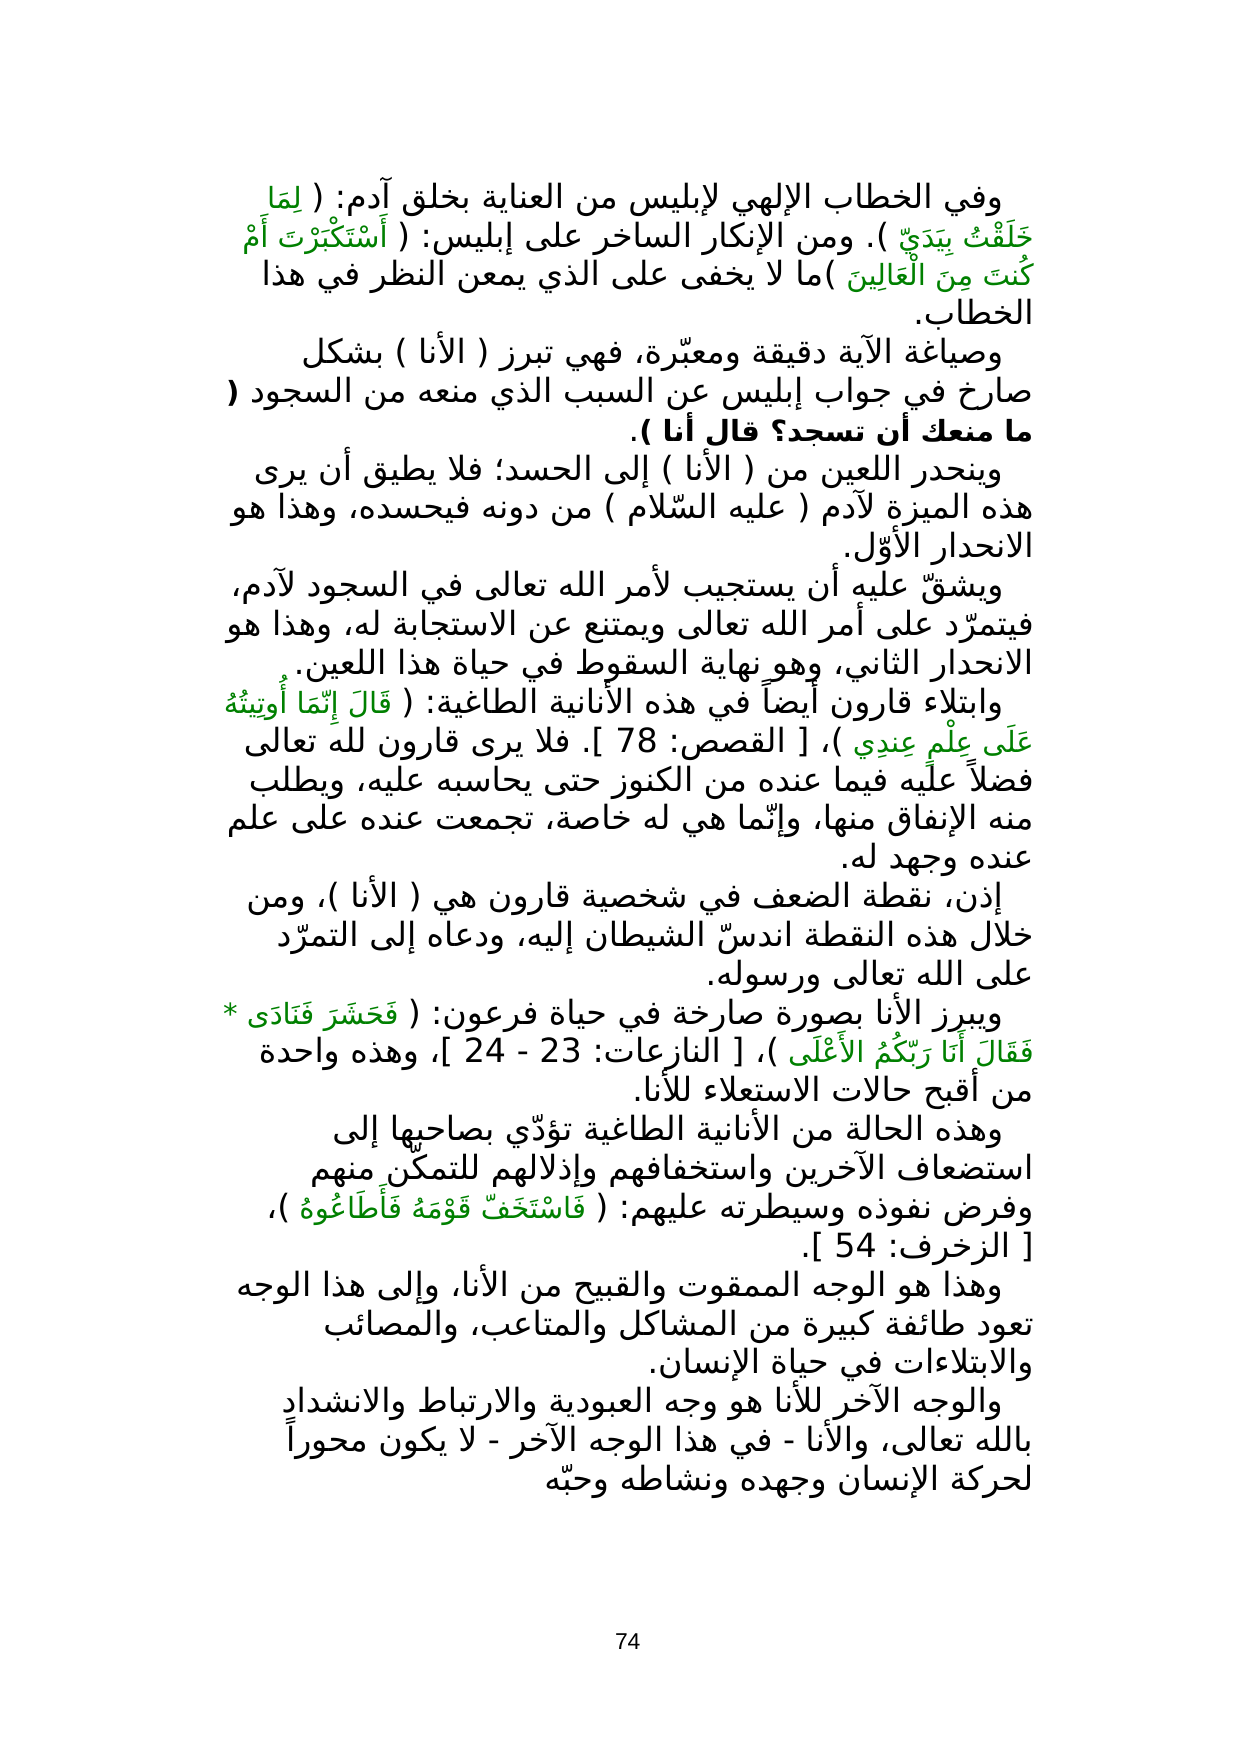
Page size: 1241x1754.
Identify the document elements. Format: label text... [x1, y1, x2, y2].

text وصياغة الآية دقيقة ومعبّرة، فهي تبرز ( الأنا ) بشكل صارخ في جواب إبليس عن السبب الذي منعه من السجود ( ما منعك أن تسجد؟ قال أنا ). [222, 333, 1033, 449]
text وابتلاء قارون أيضاً في هذه الأنانية الطاغية: ( قَالَ إِنّمَا أُوتِيتُهُ عَلَى‏ عِلْمٍ عِندِي )، [ القصص: 78 ]. فلا يرى قارون لله تعالى فضلاً عليه فيما عنده من الكنوز حتى يحاسبه عليه، ويطلب منه الإنفاق منها، وإنّما هي له خاصة، تجمعت عنده على علم عنده وجهد له. [222, 682, 1033, 877]
text وهذا هو الوجه الممقوت والقبيح من الأنا، وإلى هذا الوجه تعود طائفة كبيرة من المشاكل والمتاعب، والمصائب والابتلاءات في حياة الإنسان. [222, 1265, 1033, 1382]
text وفي الخطاب الإلهي لإبليس من العناية بخلق آدم: ( لِمَا خَلَقْتُ بِيَدَيّ ). ومن الإنكار الساخر على إبليس: ( أَسْتَكْبَرْتَ أَمْ كُنتَ مِنَ الْعَالِينَ )ما لا يخفى على الذي يمعن النظر في هذا الخطاب. [222, 177, 1033, 333]
text ويبرز الأنا بصورة صارخة في حياة فرعون: ( فَحَشَرَ فَنَادَى‏ * فَقَالَ أَنَا رَبّكُمُ الأَعْلَى‏ )، [ النازعات: 23 - 24 ]، وهذه واحدة من أقبح حالات الاستعلاء للأنا. [222, 993, 1033, 1110]
text وينحدر اللعين من ( الأنا ) إلى الحسد؛ فلا يطيق أن يرى هذه الميزة لآدم ( عليه السّلام ) من دونه فيحسده، وهذا هو الانحدار الأوّل. [222, 449, 1033, 566]
text ويشقّ عليه أن يستجيب لأمر الله تعالى في السجود لآدم، فيتمرّد على أمر الله تعالى ويمتنع عن الاستجابة له، وهذا هو الانحدار الثاني، وهو نهاية السقوط في حياة هذا اللعين. [222, 566, 1033, 682]
text والوجه الآخر للأنا هو وجه العبودية والارتباط والانشداد بالله تعالى، والأنا - في هذا الوجه الآخر - لا يكون محوراً لحركة الإنسان وجهده ونشاطه وحبّه [222, 1382, 1033, 1498]
text وهذه الحالة من الأنانية الطاغية تؤدّي بصاحبها إلى استضعاف الآخرين واستخفافهم وإذلالهم للتمكّن منهم وفرض نفوذه وسيطرته عليهم: ( فَاسْتَخَفّ قَوْمَهُ فَأَطَاعُوهُ )، [ الزخرف: 54 ]. [222, 1110, 1033, 1265]
text إذن، نقطة الضعف في شخصية قارون هي ( الأنا )، ومن خلال هذه النقطة اندسّ الشيطان إليه، ودعاه إلى التمرّد على الله تعالى ورسوله. [222, 877, 1033, 993]
